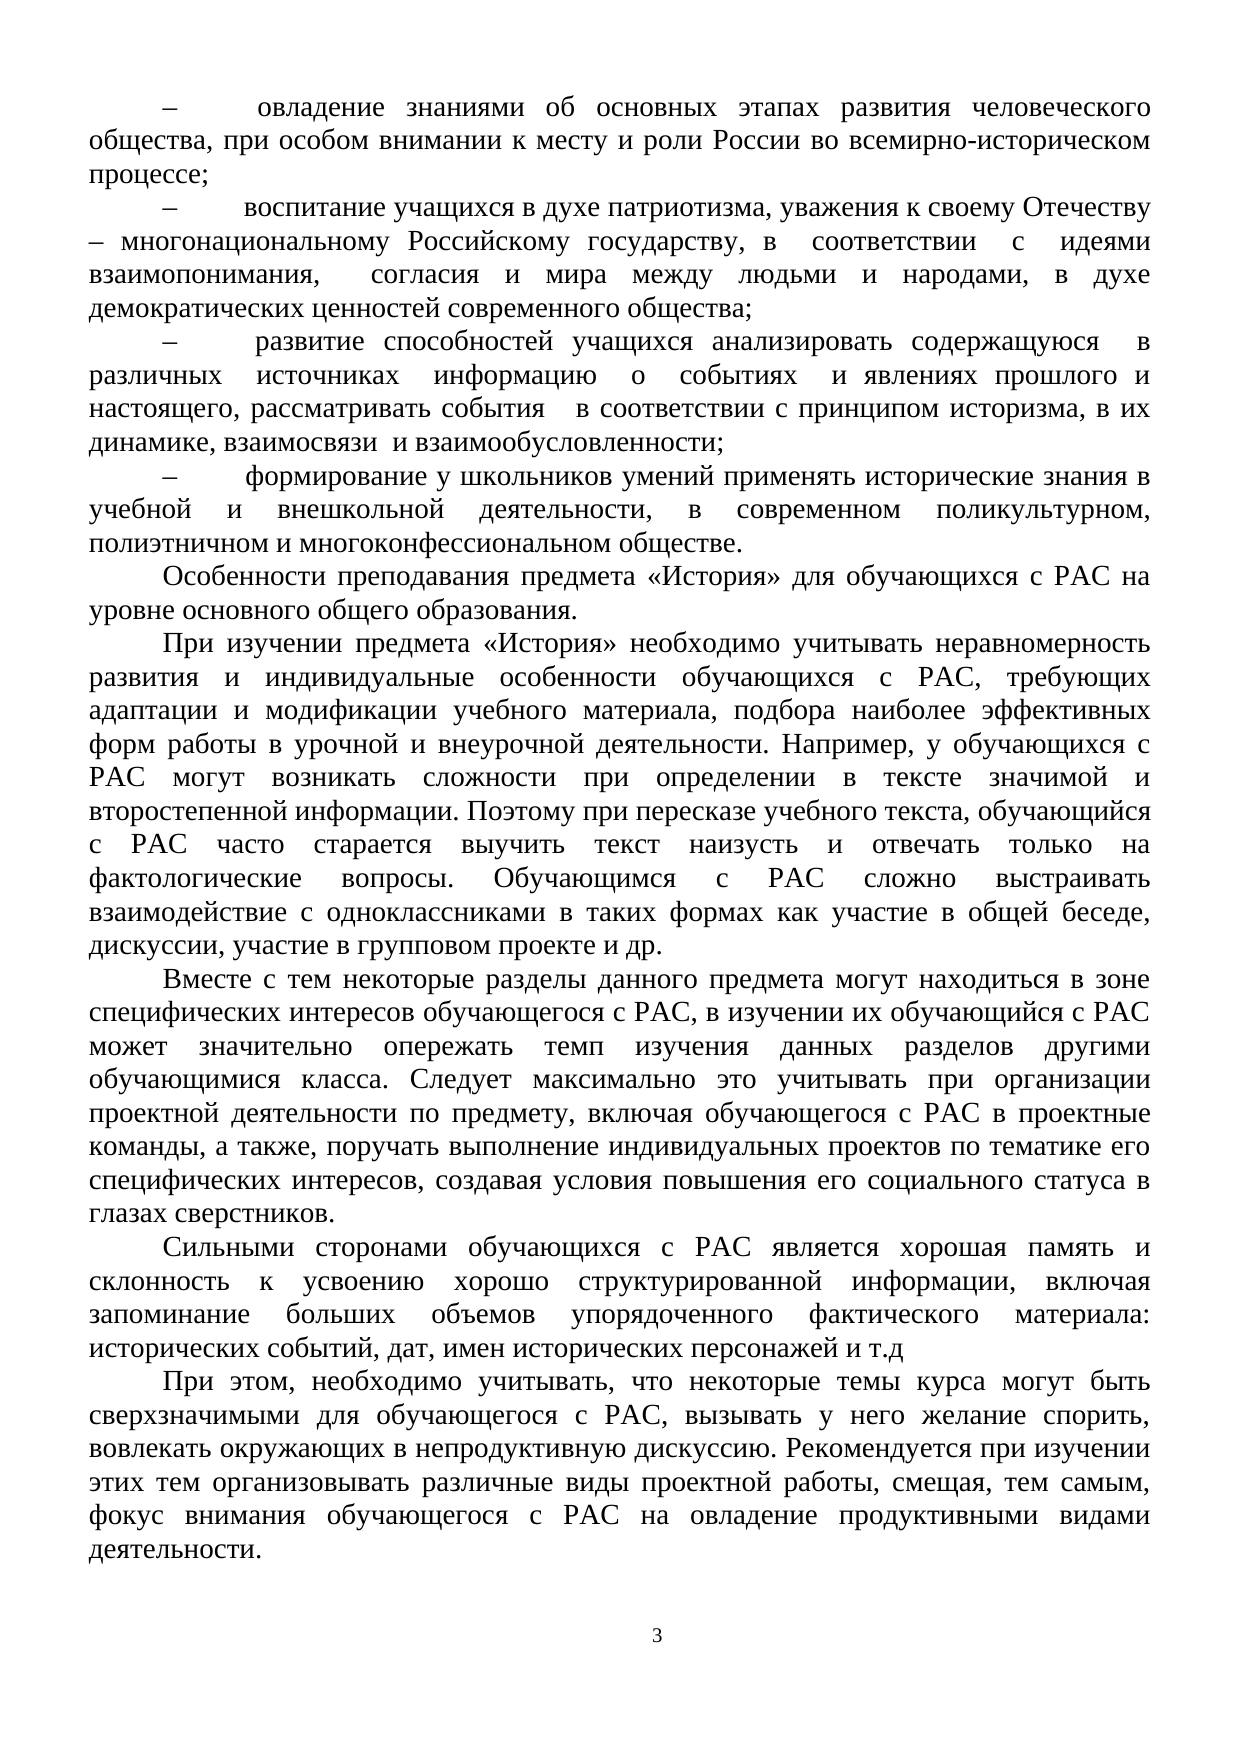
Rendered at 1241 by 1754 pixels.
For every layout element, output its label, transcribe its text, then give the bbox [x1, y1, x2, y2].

list формирование у школьников умений применять исторические знания в учебной и внешкольной деятельности, в современном поликультурном, полиэтничном и многоконфессиональном обществе. [89, 458, 1152, 558]
list овладение знаниями об основных этапах развития человеческого общества, при особом внимании к месту и роли России во всемирно-историческом процессе; [89, 89, 1152, 189]
text Сильными сторонами обучающихся с РАС является хорошая память и склонность к усвоению хорошо структурированной информации, включая запоминание больших объемов упорядоченного фактического материала: исторических событий, дат, имен исторических персонажей и т.д [89, 1229, 1152, 1363]
text Особенности преподавания предмета «История» для обучающихся с РАС на уровне основного общего образования. [89, 558, 1152, 625]
text Вместе с тем некоторые разделы данного предмета могут находиться в зоне специфических интересов обучающегося с РАС, в изучении их обучающийся с РАС может значительно опережать темп изучения данных разделов другими обучающимися класса. Следует максимально это учитывать при организации проектной деятельности по предмету, включая обучающегося с РАС в проектные команды, а также, поручать выполнение индивидуальных проектов по тематике его специфических интересов, создавая условия повышения его социального статуса в глазах сверстников. [89, 961, 1152, 1229]
text При изучении предмета «История» необходимо учитывать неравномерность развития и индивидуальные особенности обучающихся с РАС, требующих адаптации и модификации учебного материала, подбора наиболее эффективных форм работы в урочной и внеурочной деятельности. Например, у обучающихся с РАС могут возникать сложности при определении в тексте значимой и второстепенной информации. Поэтому при пересказе учебного текста, обучающийся с РАС часто старается выучить текст наизусть и отвечать только на фактологические вопросы. Обучающимся с РАС сложно выстраивать взаимодействие с одноклассниками в таких формах как участие в общей беседе, дискуссии, участие в групповом проекте и др. [89, 625, 1152, 961]
text При этом, необходимо учитывать, что некоторые темы курса могут быть сверхзначимыми для обучающегося с РАС, вызывать у него желание спорить, вовлекать окружающих в непродуктивную дискуссию. Рекомендуется при изучении этих тем организовывать различные виды проектной работы, смещая, тем самым, фокус внимания обучающегося с РАС на овладение продуктивными видами деятельности. [89, 1363, 1152, 1564]
list развитие способностей учащихся анализировать содержащуюся в различных источниках информацию о событиях и явлениях прошлого и настоящего, рассматривать события в соответствии с принципом историзма, в их динамике, взаимосвязи и взаимообусловленности; [89, 323, 1152, 458]
list воспитание учащихся в духе патриотизма, уважения к своему Отечеству – многонациональному Российскому государству, в соответствии с идеями взаимопонимания, согласия и мира между людьми и народами, в духе демократических ценностей современного общества; [89, 189, 1152, 323]
